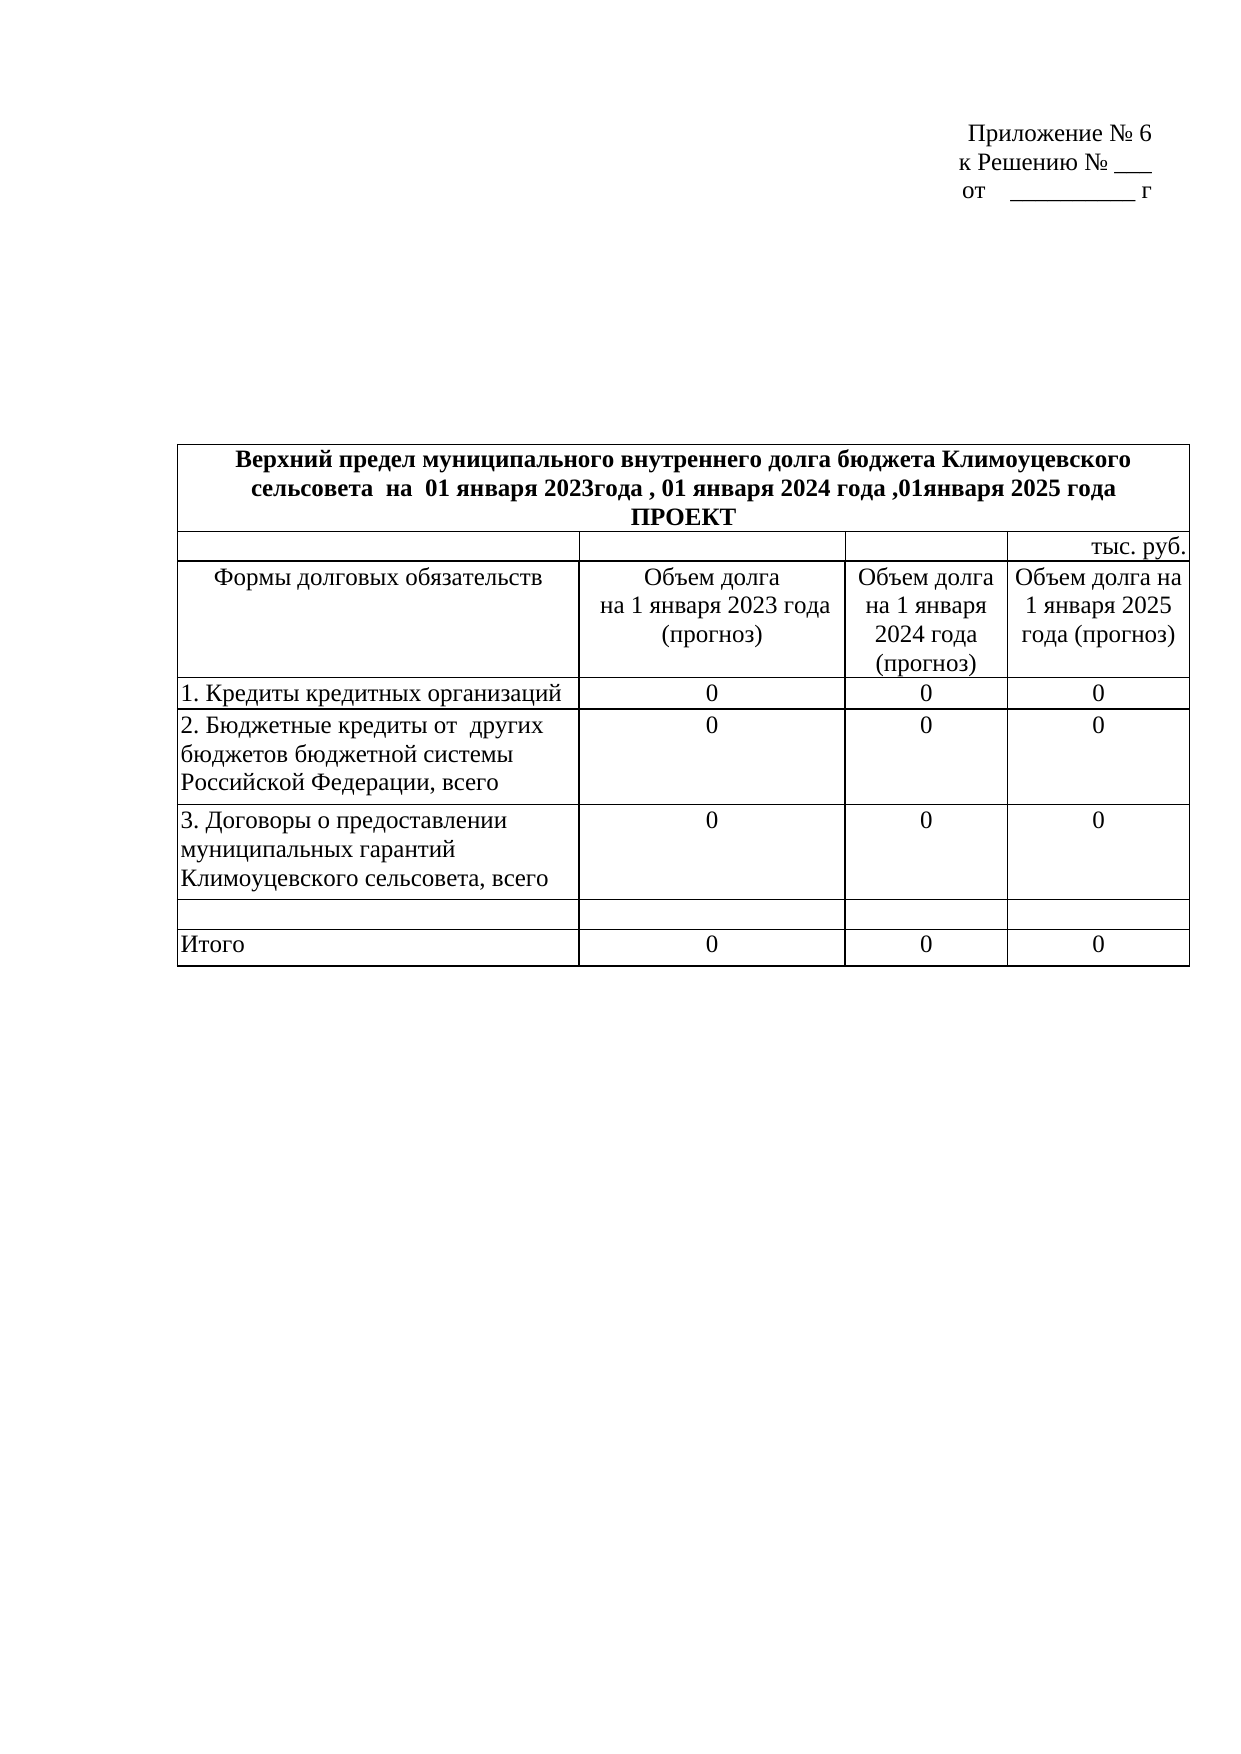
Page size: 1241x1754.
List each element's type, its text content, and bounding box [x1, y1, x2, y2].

table_cell 1. Кредиты кредитных организаций [178, 678, 578, 708]
table_cell 0 [580, 805, 844, 899]
table_cell Объем долга на 1 января 2024 года (прогноз) [846, 562, 1007, 677]
table_cell [846, 532, 1007, 560]
table_cell 2. Бюджетные кредиты от других бюджетов бюджетной системы Российской Федерации, всего [178, 710, 578, 803]
text к Решению № ___ [177, 147, 1152, 176]
table_cell Итого [178, 930, 578, 965]
table_cell 0 [580, 930, 844, 965]
table_cell тыс. руб. [1008, 532, 1189, 560]
table_cell 0 [846, 710, 1007, 803]
table_cell [1008, 900, 1189, 929]
table_cell 0 [1008, 710, 1189, 803]
table_cell Объем долга на 1 января 2025 года (прогноз) [1008, 562, 1189, 677]
text Приложение № 6 [177, 118, 1152, 147]
table_cell [580, 900, 844, 929]
table_cell [846, 900, 1007, 929]
table_header Верхний предел муниципального внутреннего долга бюджета Климоуцевского сельсовета на 01 января 2023года , 01 января 2024 года ,01января 2025 года ПРОЕКТ [178, 445, 1189, 531]
table_cell 0 [846, 678, 1007, 708]
table_cell 0 [846, 930, 1007, 965]
table_cell [580, 532, 845, 560]
table_cell 0 [1008, 930, 1189, 965]
table_cell [178, 532, 579, 560]
table_cell 0 [1008, 805, 1189, 899]
table_cell [178, 900, 578, 929]
table_cell 0 [1008, 678, 1189, 708]
table_cell 3. Договоры о предоставлении муниципальных гарантий Климоуцевского сельсовета, всего [178, 805, 578, 899]
table_cell 0 [580, 710, 844, 803]
table_cell 0 [580, 678, 844, 708]
table_cell Объем долга на 1 января 2023 года (прогноз) [580, 562, 844, 677]
text от __________ г [177, 176, 1152, 204]
table_cell 0 [846, 805, 1007, 899]
table_cell Формы долговых обязательств [178, 562, 578, 677]
